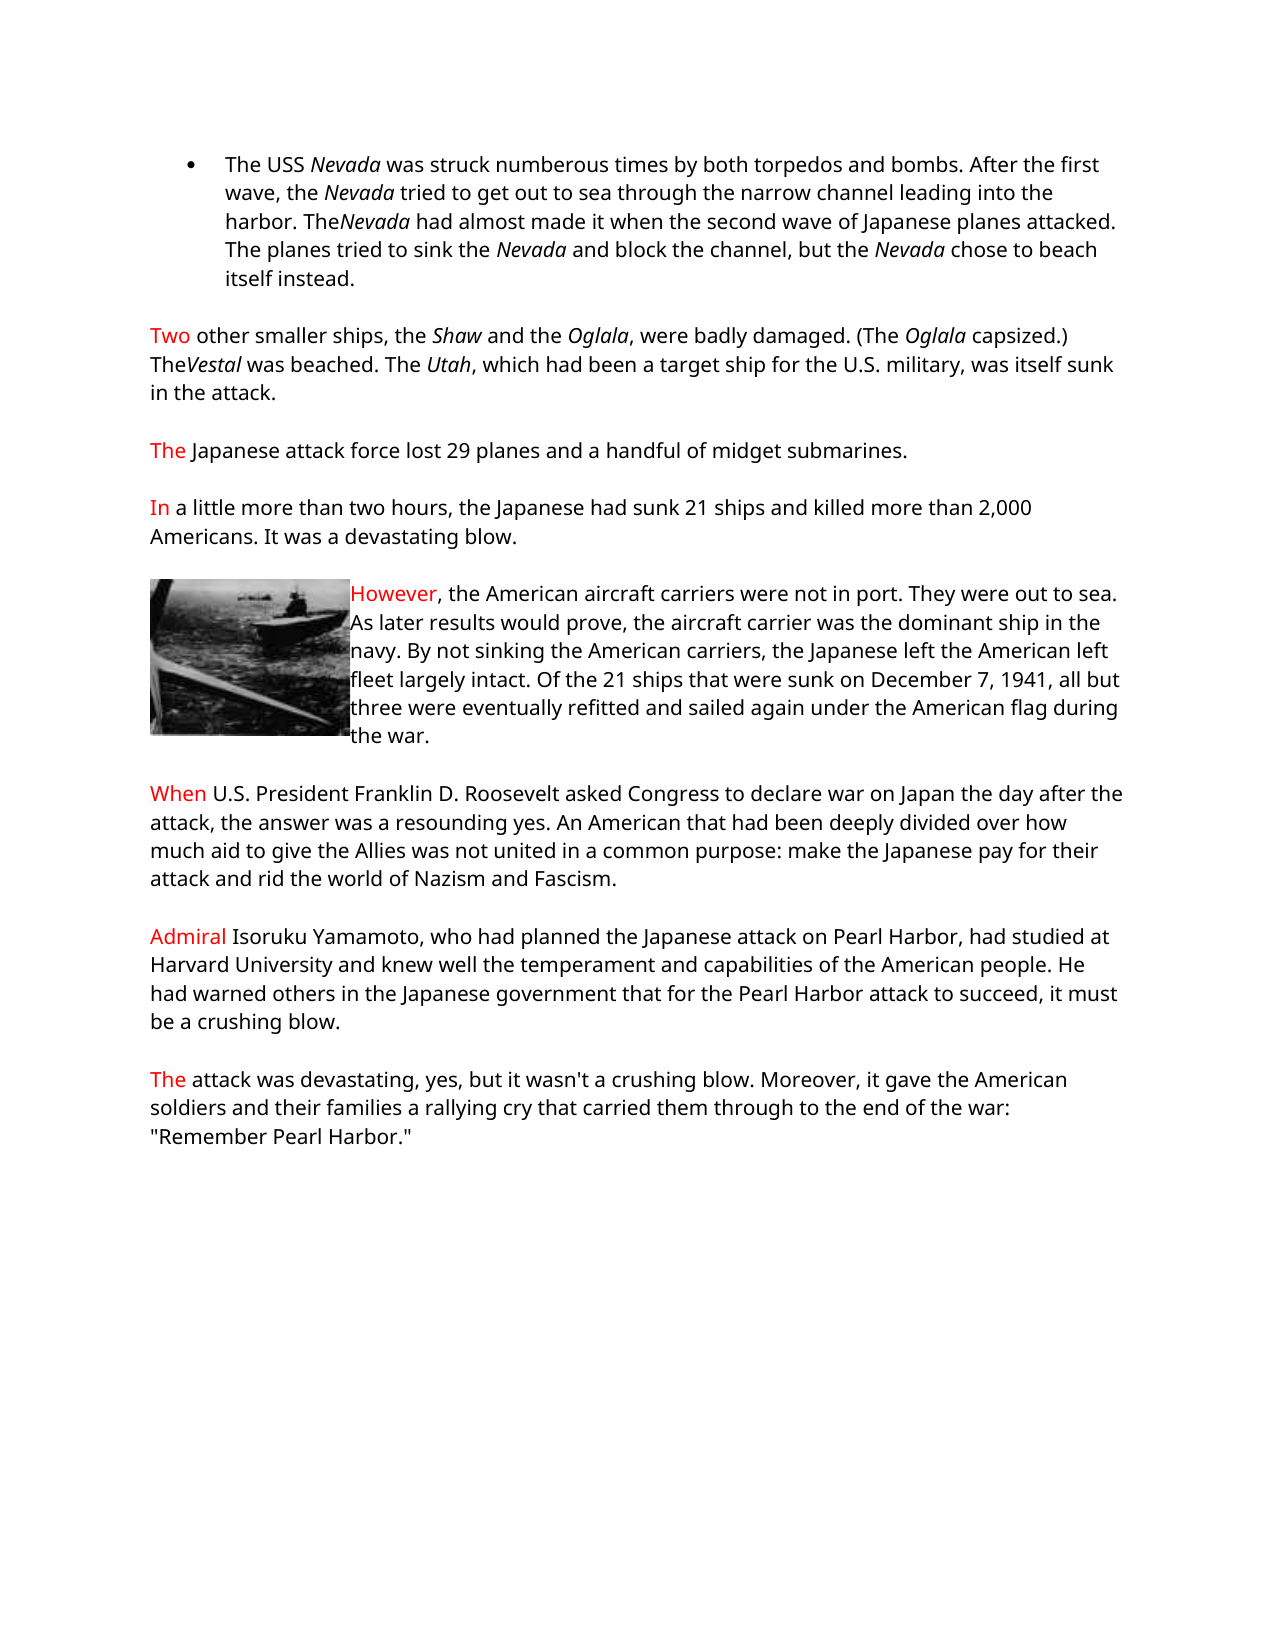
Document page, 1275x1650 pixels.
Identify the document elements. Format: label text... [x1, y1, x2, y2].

text The Japanese attack force lost 29 planes and a handful of midget submarines. [150, 436, 1125, 464]
text When U.S. President Franklin D. Roosevelt asked Congress to declare war on Japan the day after the attack, the answer was a resounding yes. An American that had been deeply divided over how much aid to give the Allies was not united in a common purpose: make the Japanese pay for their attack and rid the world of Nazism and Fascism. [150, 779, 1125, 893]
list The USS Nevada was struck numberous times by both torpedos and bombs. After the first wave, the Nevada tried to get out to sea through the narrow channel leading into the harbor. TheNevada had almost made it when the second wave of Japanese planes attacked. The planes tried to sink the Nevada and block the channel, but the Nevada chose to beach itself instead. [187, 150, 1125, 292]
text In a little more than two hours, the Japanese had sunk 21 ships and killed more than 2,000 Americans. It was a devastating blow. [150, 493, 1125, 550]
text Admiral Isoruku Yamamoto, who had planned the Japanese attack on Pearl Harbor, had studied at Harvard University and knew well the temperament and capabilities of the American people. He had warned others in the Japanese government that for the Pearl Harbor attack to succeed, it must be a crushing blow. [150, 922, 1125, 1036]
picture [150, 579, 350, 736]
text Two other smaller ships, the Shaw and the Oglala, were badly damaged. (The Oglala capsized.) TheVestal was beached. The Utah, which had been a target ship for the U.S. military, was itself sunk in the attack. [150, 321, 1125, 407]
text However, the American aircraft carriers were not in port. They were out to sea. As later results would prove, the aircraft carrier was the dominant ship in the navy. By not sinking the American carriers, the Japanese left the American left fleet largely intact. Of the 21 ships that were sunk on December 7, 1941, all but three were eventually refitted and sailed again under the American flag during the war. [150, 579, 1125, 750]
text The attack was devastating, yes, but it wasn't a crushing blow. Moreover, it gave the American soldiers and their families a rallying cry that carried them through to the end of the war: "Remember Pearl Harbor." [150, 1065, 1125, 1150]
